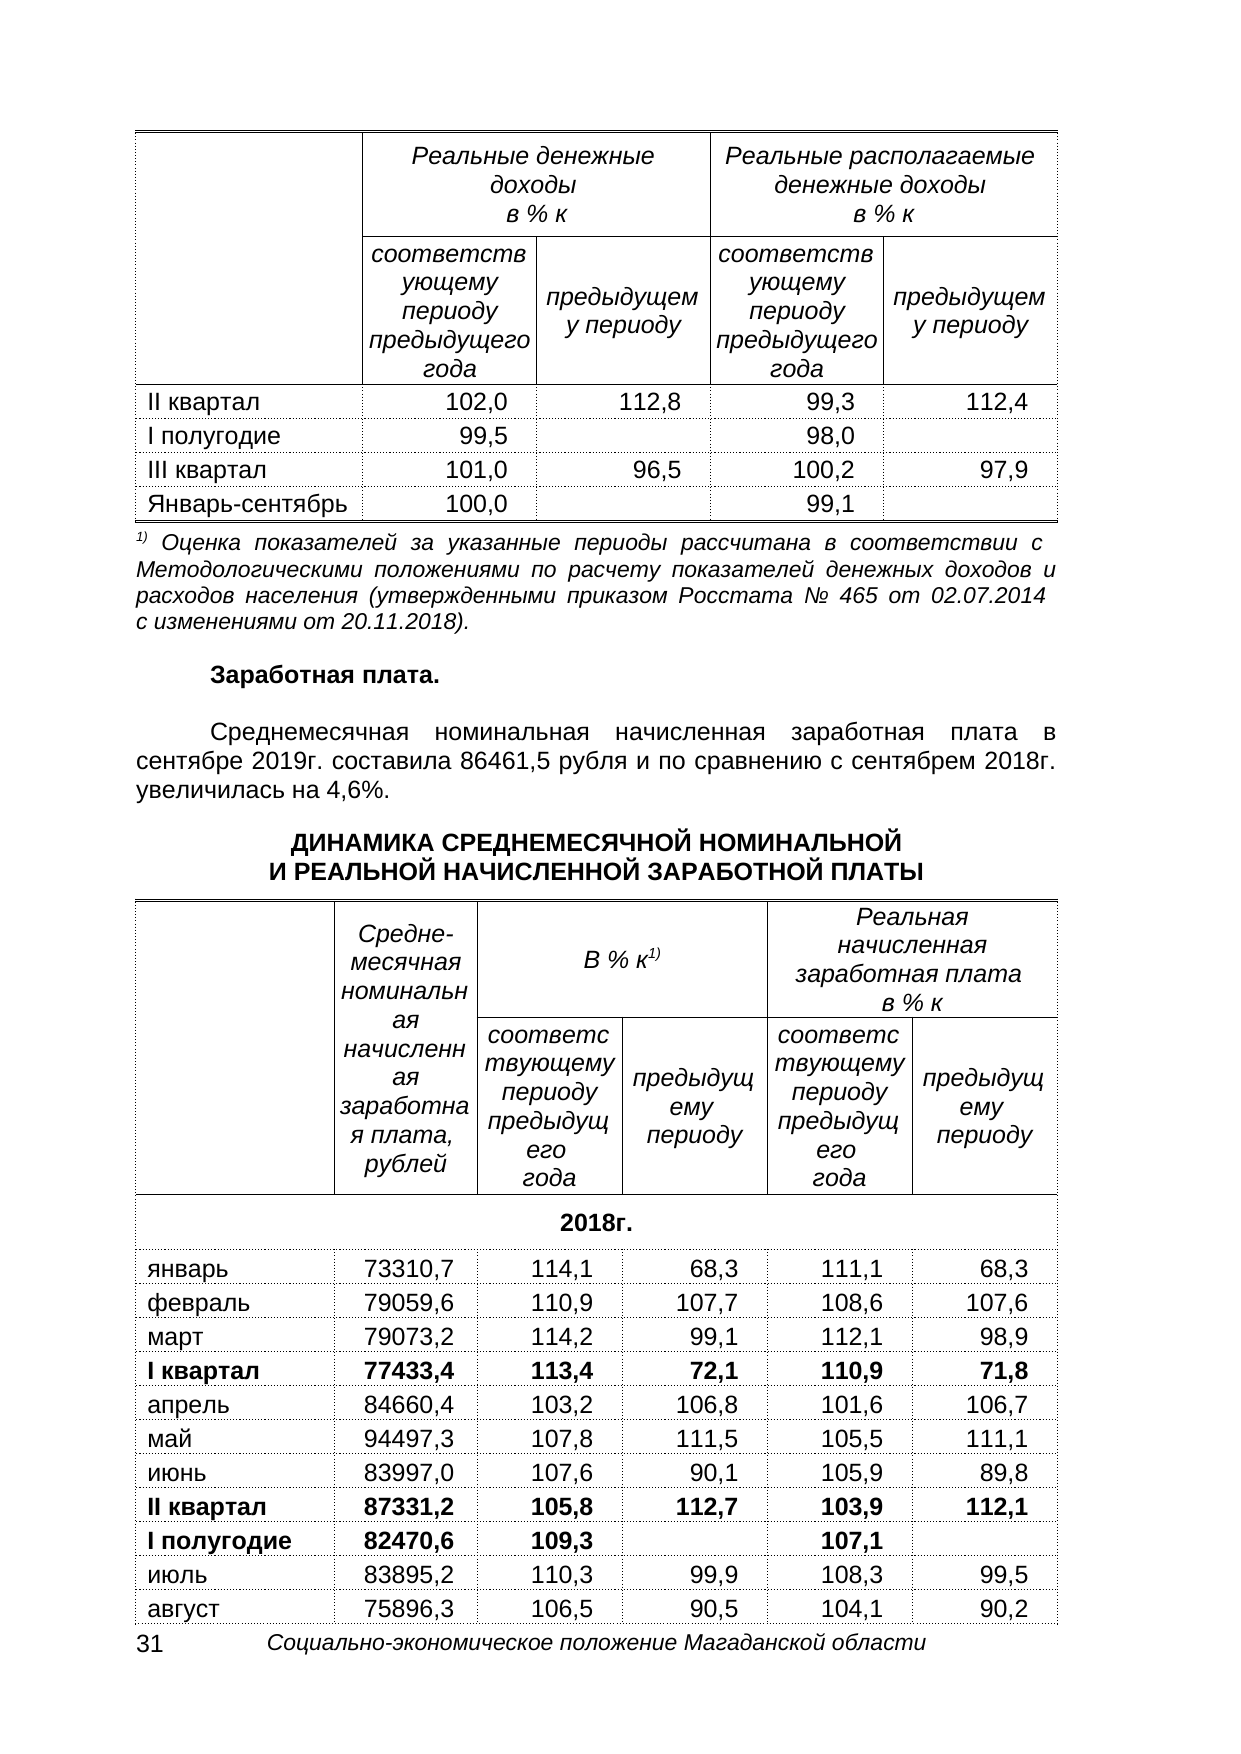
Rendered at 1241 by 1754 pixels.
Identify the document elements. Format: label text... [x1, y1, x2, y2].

table_cell 113,4 [477, 1351, 622, 1385]
table_cell [537, 486, 710, 520]
table_cell 87331,2 [335, 1487, 477, 1521]
table_cell соответствующему периоду предыдущего года [768, 1018, 912, 1194]
table_cell 110,3 [477, 1555, 622, 1589]
table_cell 111,1 [767, 1249, 912, 1283]
table_cell август [136, 1589, 334, 1623]
table_cell 110,9 [477, 1283, 622, 1317]
table_cell [884, 418, 1057, 452]
table_cell 84660,4 [335, 1385, 477, 1419]
table_cell II квартал [136, 385, 363, 418]
table_cell 98,0 [710, 418, 884, 452]
table_cell 107,6 [912, 1283, 1057, 1317]
table_cell 90,2 [912, 1589, 1057, 1623]
table_cell 106,8 [622, 1385, 767, 1419]
table_cell соответствующему периоду предыдущего года [363, 237, 536, 384]
table_cell 107,6 [477, 1453, 622, 1487]
table_cell 101,0 [363, 452, 537, 486]
table_cell 99,1 [710, 486, 884, 520]
table_cell 112,7 [622, 1487, 767, 1521]
text Заработная плата. [136, 660, 1057, 688]
table_cell май [136, 1419, 334, 1453]
table_cell 2018г. [136, 1195, 1057, 1249]
table_cell 109,3 [477, 1521, 622, 1555]
table_cell 112,8 [537, 385, 710, 418]
table_cell 96,5 [537, 452, 710, 486]
table_cell 102,0 [363, 385, 537, 418]
table_cell 101,6 [767, 1385, 912, 1419]
text ДИНАМИКА СРЕДНЕМЕСЯЧНОЙ НОМИНАЛЬНОЙ И РЕАЛЬНОЙ НАЧИСЛЕННОЙ ЗАРАБОТНОЙ ПЛАТЫ [136, 828, 1057, 886]
table_cell предыдущему периоду [623, 1018, 767, 1194]
table_cell 99,9 [622, 1555, 767, 1589]
table_cell 75896,3 [335, 1589, 477, 1623]
table_cell II квартал [136, 1487, 334, 1521]
table_cell 106,7 [912, 1385, 1057, 1419]
table_cell 110,9 [767, 1351, 912, 1385]
table_cell 103,2 [477, 1385, 622, 1419]
table_cell 100,0 [363, 486, 537, 520]
table_header [136, 133, 362, 384]
table_cell 79059,6 [335, 1283, 477, 1317]
table_cell 68,3 [622, 1249, 767, 1283]
table_header В % к1) [478, 902, 767, 1017]
table_cell 100,2 [710, 452, 884, 486]
table_cell 114,2 [477, 1317, 622, 1351]
table_cell 98,9 [912, 1317, 1057, 1351]
table_cell 72,1 [622, 1351, 767, 1385]
table_cell предыдущему периоду [537, 237, 710, 384]
table_header Реальные денежные доходы в % к [363, 133, 710, 236]
table_cell июнь [136, 1453, 334, 1487]
table_cell Январь-сентябрь [136, 486, 363, 520]
table_cell 108,6 [767, 1283, 912, 1317]
table_cell 103,9 [767, 1487, 912, 1521]
table_cell 71,8 [912, 1351, 1057, 1385]
table_header Реальные располагаемые денежные доходы в % к [711, 133, 1057, 236]
table_cell 99,5 [363, 418, 537, 452]
table_cell 89,8 [912, 1453, 1057, 1487]
table_cell I полугодие [136, 1521, 334, 1555]
table_cell [537, 418, 710, 452]
table_cell 107,7 [622, 1283, 767, 1317]
table_cell 99,3 [710, 385, 884, 418]
table_cell III квартал [136, 452, 363, 486]
table_cell 114,1 [477, 1249, 622, 1283]
table_cell 68,3 [912, 1249, 1057, 1283]
table_cell 83997,0 [335, 1453, 477, 1487]
table_cell январь [136, 1249, 334, 1283]
table_cell 111,5 [622, 1419, 767, 1453]
table_cell соответствующему периоду предыдущего года [711, 237, 883, 384]
table_cell 108,3 [767, 1555, 912, 1589]
table_cell 73310,7 [335, 1249, 477, 1283]
table_cell 77433,4 [335, 1351, 477, 1385]
table_header Реальная начисленная заработная плата в % к [768, 902, 1057, 1017]
table_cell предыдущему периоду [884, 237, 1057, 384]
table_header [136, 902, 334, 1194]
table_cell 79073,2 [335, 1317, 477, 1351]
table_cell 112,1 [767, 1317, 912, 1351]
table_cell 99,1 [622, 1317, 767, 1351]
table_cell I полугодие [136, 418, 363, 452]
table_cell 106,5 [477, 1589, 622, 1623]
table_cell апрель [136, 1385, 334, 1419]
table_cell предыдущему периоду [913, 1018, 1057, 1194]
table_cell 105,5 [767, 1419, 912, 1453]
table_cell 83895,2 [335, 1555, 477, 1589]
text Среднемесячная номинальная начисленная заработная плата в сентябре 2019г. составила 86461,5 рубля и по сравнению с сентябрем 2018г. увеличилась на 4,6%. [136, 717, 1057, 803]
table_cell 97,9 [884, 452, 1057, 486]
table_cell 107,1 [767, 1521, 912, 1555]
table_cell 111,1 [912, 1419, 1057, 1453]
table_header Средне-месячная номинальная начисленная заработная плата, рублей [335, 902, 477, 1194]
table_cell соответствующему периоду предыдущего года [478, 1018, 622, 1194]
table_cell 82470,6 [335, 1521, 477, 1555]
table_cell март [136, 1317, 334, 1351]
table_cell 105,9 [767, 1453, 912, 1487]
text 1) Оценка показателей за указанные периоды рассчитана в соответствии с Методологическими положениями по расчету показателей денежных доходов и расходов населения (утвержденными приказом Росстата № 465 от 02.07.2014 с изменениями от 20.11.2018). [136, 529, 1057, 635]
table_cell 112,1 [912, 1487, 1057, 1521]
table_cell 90,1 [622, 1453, 767, 1487]
table_cell 99,5 [912, 1555, 1057, 1589]
table_cell [884, 486, 1057, 520]
table_cell 94497,3 [335, 1419, 477, 1453]
table_cell 107,8 [477, 1419, 622, 1453]
table_cell [622, 1521, 767, 1555]
table_cell 112,4 [884, 385, 1057, 418]
table_cell I квартал [136, 1351, 334, 1385]
table_cell [912, 1521, 1057, 1555]
table_cell февраль [136, 1283, 334, 1317]
table_cell июль [136, 1555, 334, 1589]
table_cell 105,8 [477, 1487, 622, 1521]
table_cell 90,5 [622, 1589, 767, 1623]
table_cell 104,1 [767, 1589, 912, 1623]
